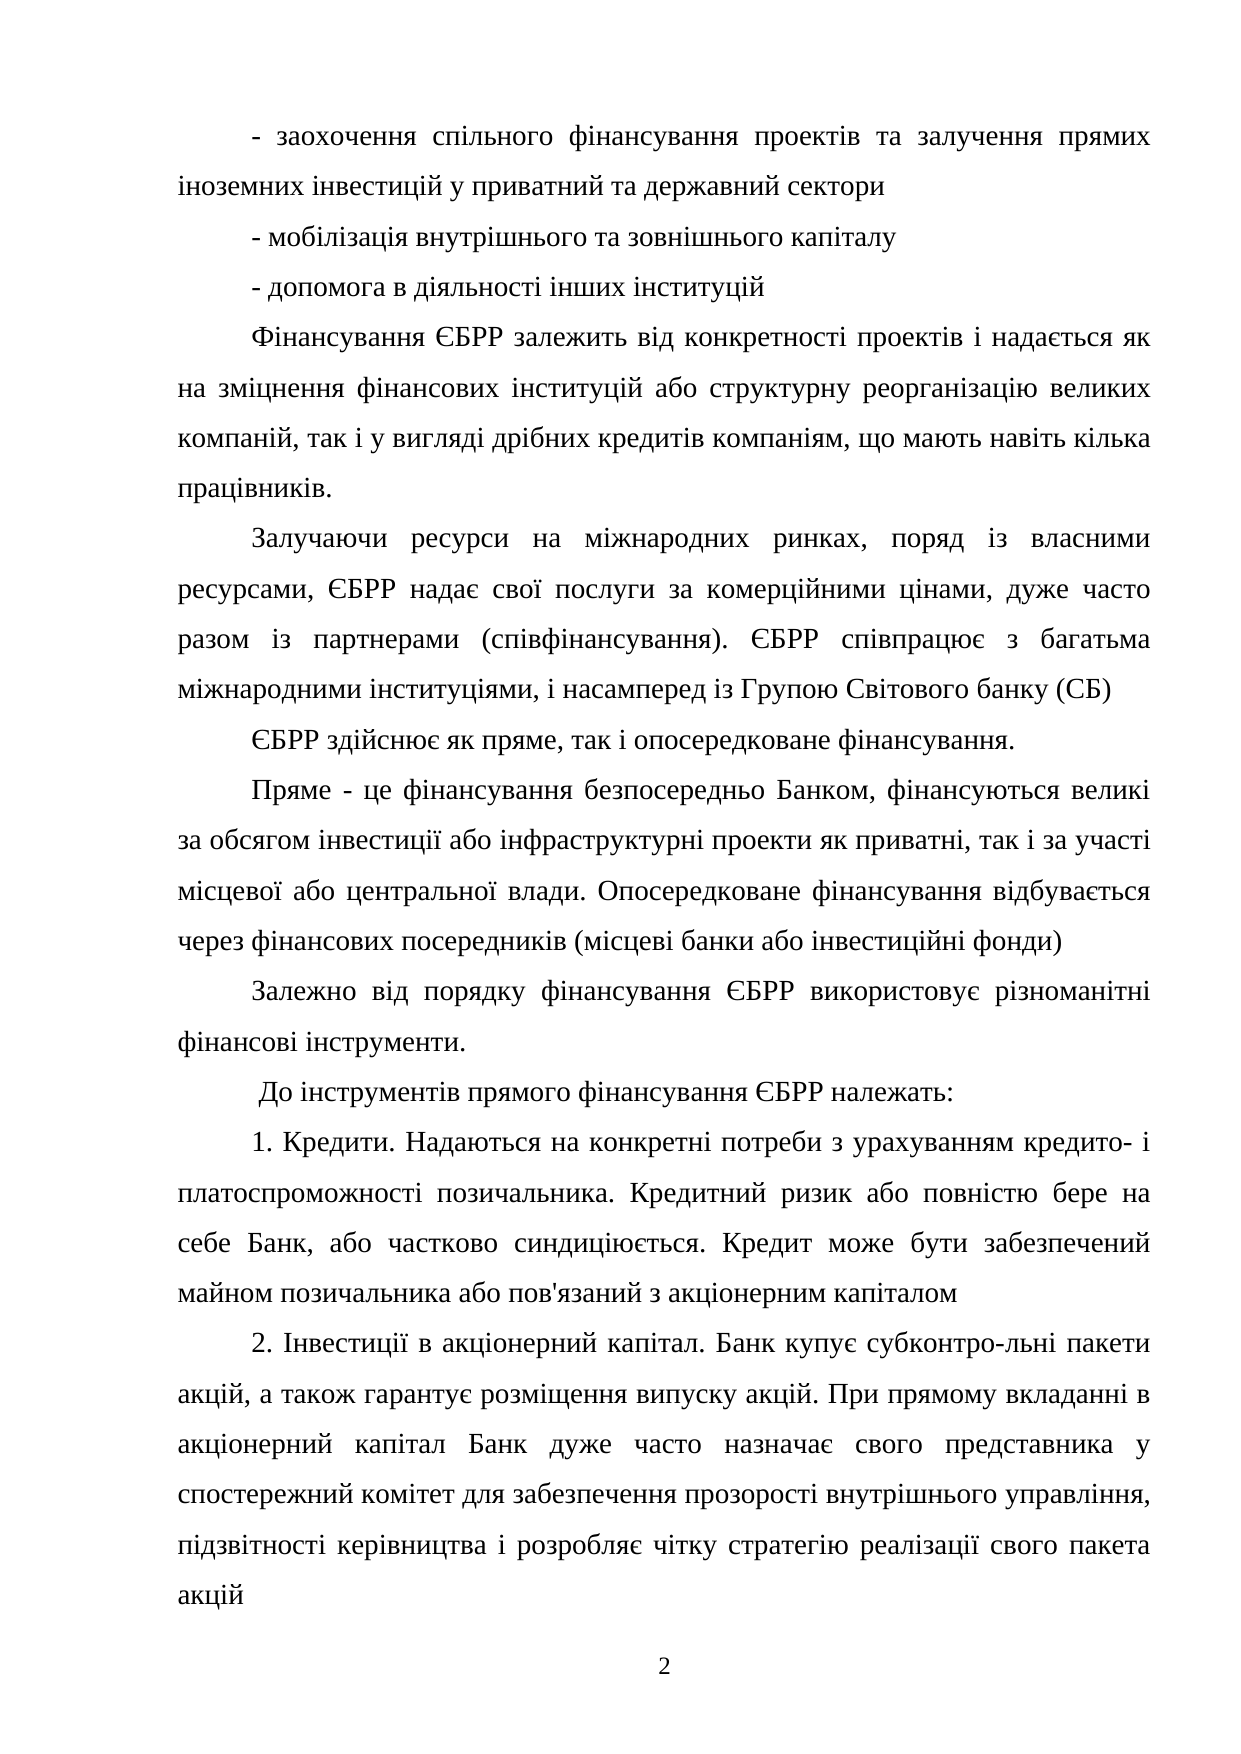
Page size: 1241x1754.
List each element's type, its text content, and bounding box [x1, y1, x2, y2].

text Фінансування ЄБРР залежить від конкретності проектів і надається як на зміцнення фінансових інституцій або структурну реорганізацію великих компаній, так і у вигляді дрібних кредитів компаніям, що мають навіть кілька працівників. [177, 319, 1152, 504]
text Пряме - це фінансування безпосередньо Банком, фінансуються великі за обсягом інвестиції або інфраструктурні проекти як приватні, так і за участі місцевої або центральної влади. Опосередковане фінансування відбувається через фінансових посередників (місцеві банки або інвестиційні фонди) [177, 772, 1152, 957]
text 2. Інвестиції в акціонерний капітал. Банк купує субконтро-льні пакети акцій, а також гарантує розміщення випуску акцій. При прямому вкладанні в акціонерний капітал Банк дуже часто назначає свого представника у спостережний комітет для забезпечення прозорості внутрішнього управління, підзвітності керівництва і розробляє чітку стратегію реалізації свого пакета акцій [177, 1326, 1152, 1611]
text Залежно від порядку фінансування ЄБРР використовує різноманітні фінансові інструменти. [177, 973, 1152, 1057]
text До інструментів прямого фінансування ЄБРР належать: [177, 1074, 1152, 1108]
text - мобілізація внутрішнього та зовнішнього капіталу [177, 219, 1152, 252]
text 1. Кредити. Надаються на конкретні потреби з урахуванням кредито- і платоспроможності позичальника. Кредитний ризик або повністю бере на себе Банк, або частково синдиціюється. Кредит може бути забезпечений майном позичальника або пов'язаний з акціонерним капіталом [177, 1124, 1152, 1309]
text - допомога в діяльності інших інституцій [177, 269, 1152, 303]
text Залучаючи ресурси на міжнародних ринках, поряд із власними ресурсами, ЄБРР надає свої послуги за комерційними цінами, дуже часто разом із партнерами (співфінансування). ЄБРР співпрацює з багатьма міжнародними інституціями, і насамперед із Групою Світового банку (СБ) [177, 521, 1152, 705]
text - заохочення спільного фінансування проектів та залучення прямих іноземних інвестицій у приватний та державний сектори [177, 118, 1152, 202]
text ЄБРР здійснює як пряме, так і опосередковане фінансування. [177, 722, 1152, 755]
